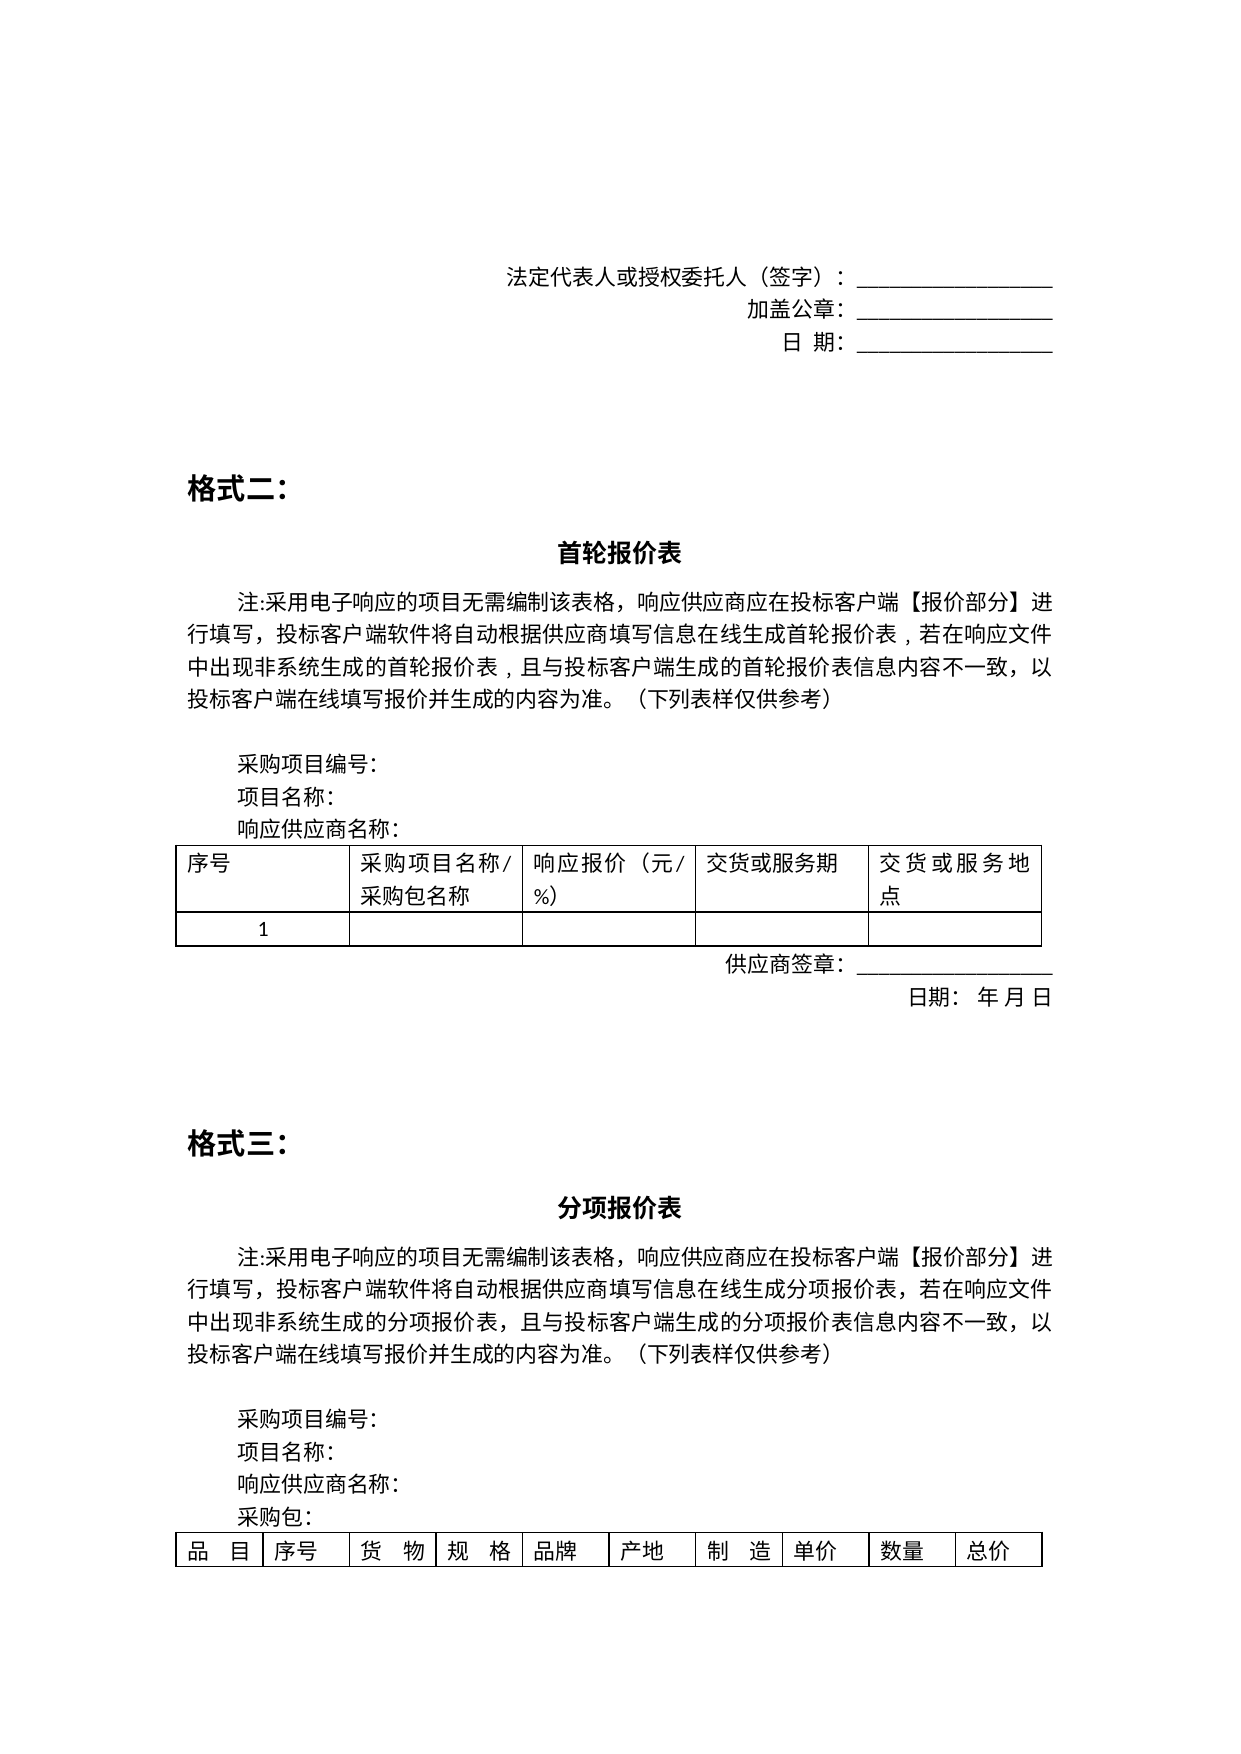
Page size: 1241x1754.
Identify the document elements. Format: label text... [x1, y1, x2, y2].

table_header 交货或服务地点 [869, 846, 1041, 911]
text 注:采用电子响应的项目无需编制该表格，响应供应商应在投标客户端【报价部分】进行填写，投标客户端软件将自动根据供应商填写信息在线生成首轮报价表﹐若在响应文件中出现非系统生成的首轮报价表﹐且与投标客户端生成的首轮报价表信息内容不一致，以投标客户端在线填写报价并生成的内容为准。（下列表样仅供参考） [187, 584, 1053, 747]
text 日 期：__________________ [187, 324, 1053, 357]
table_header 品目号 [177, 1533, 262, 1566]
text 项目名称： [187, 1434, 1053, 1467]
text 供应商签章：__________________ [187, 947, 1053, 979]
text 注:采用电子响应的项目无需编制该表格，响应供应商应在投标客户端【报价部分】进行填写，投标客户端软件将自动根据供应商填写信息在线生成分项报价表，若在响应文件中出现非系统生成的分项报价表，且与投标客户端生成的分项报价表信息内容不一致，以投标客户端在线填写报价并生成的内容为准。（下列表样仅供参考） [187, 1239, 1053, 1402]
text 采购包： [187, 1499, 1053, 1532]
text 采购项目编号： [187, 1402, 1053, 1434]
table_cell [696, 913, 868, 945]
table_header 品牌 [523, 1533, 608, 1566]
table_header 数量 [870, 1533, 955, 1566]
text 响应供应商名称： [187, 812, 1053, 844]
table_cell 1 [177, 913, 349, 945]
text 采购项目编号： [187, 747, 1053, 779]
table_header 交货或服务期 [696, 846, 868, 911]
table_cell [869, 913, 1041, 945]
text 格式二： [187, 454, 1053, 519]
table_header 制造商名称 [696, 1533, 782, 1566]
table_header 响应报价（元/%） [523, 846, 695, 911]
text 法定代表人或授权委托人（签字）：__________________ [187, 259, 1053, 292]
table_header 序号 [264, 1533, 349, 1566]
text 格式三： [187, 1109, 1053, 1174]
table_header 规格型号 [437, 1533, 522, 1566]
table_header 采购项目名称/采购包名称 [350, 846, 522, 911]
table_cell [350, 913, 522, 945]
text 分项报价表 [187, 1174, 1053, 1239]
table_header 货物名称 [350, 1533, 435, 1566]
text 项目名称： [187, 779, 1053, 812]
table_header 序号 [177, 846, 349, 911]
text 加盖公章：__________________ [187, 292, 1053, 324]
table_cell [523, 913, 695, 945]
text 日期： 年 月 日 [187, 979, 1053, 1012]
text 首轮报价表 [187, 519, 1053, 584]
table_header 产地 [610, 1533, 695, 1566]
table_header 总价 [956, 1533, 1041, 1566]
table_header 单价 [783, 1533, 868, 1566]
text 响应供应商名称： [187, 1467, 1053, 1499]
